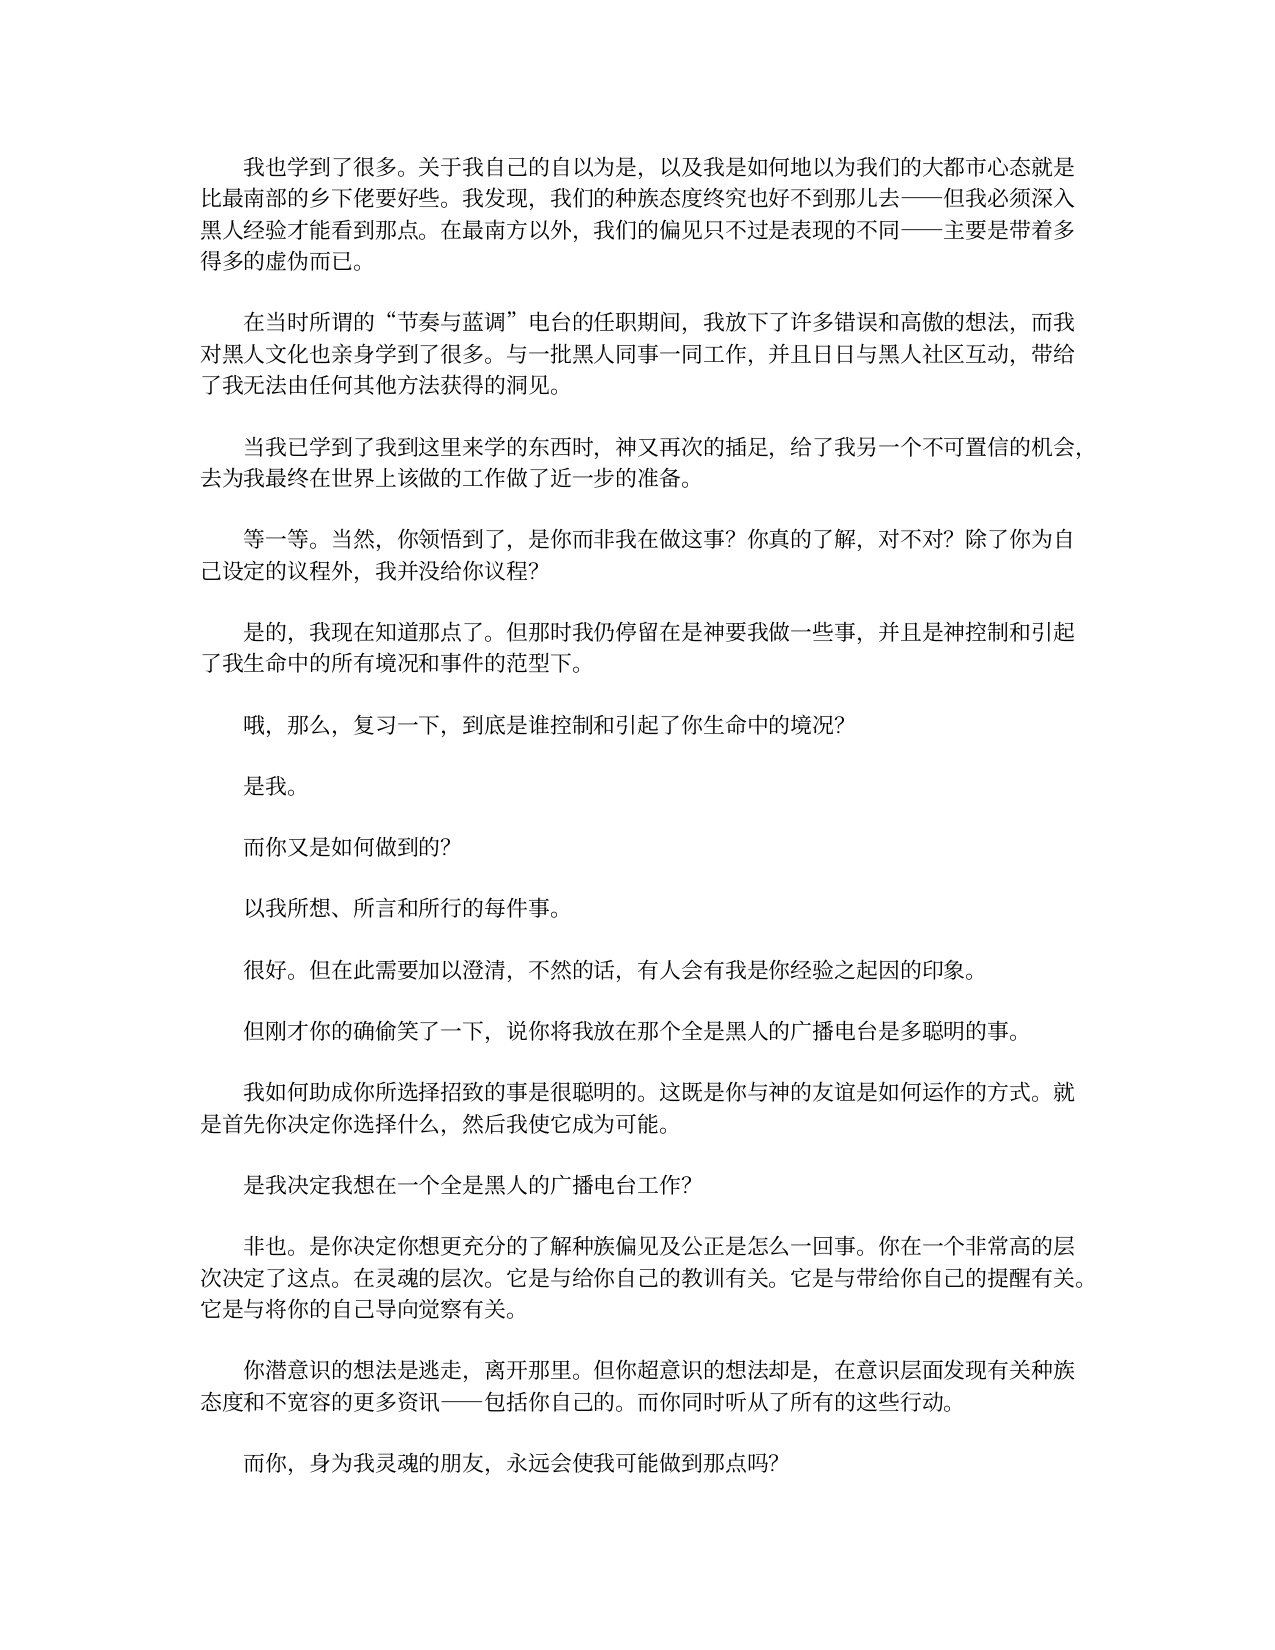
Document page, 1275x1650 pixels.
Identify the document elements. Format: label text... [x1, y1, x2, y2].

text 你潜意识的想法是逃走，离开那里。但你超意识的想法却是，在意识层面发现有关种族态度和不宽容的更多资讯——包括你自己的。而你同时听从了所有的这些行动。 [200, 1353, 1075, 1416]
text 我也学到了很多。关于我自己的自以为是，以及我是如何地以为我们的大都市心态就是比最南部的乡下佬要好些。我发现，我们的种族态度终究也好不到那儿去——但我必须深入黑人经验才能看到那点。在最南方以外，我们的偏见只不过是表现的不同——主要是带着多得多的虚伪而已。 [200, 150, 1075, 276]
text 很好。但在此需要加以澄清，不然的话，有人会有我是你经验之起因的印象。 [200, 953, 1075, 984]
text 但刚才你的确偷笑了一下，说你将我放在那个全是黑人的广播电台是多聪明的事。 [200, 1014, 1075, 1046]
text 当我已学到了我到这里来学的东西时，神又再次的插足，给了我另一个不可置信的机会，去为我最终在世界上该做的工作做了近一步的准备。 [200, 430, 1075, 493]
text 是我。 [200, 769, 1075, 801]
text 是我决定我想在一个全是黑人的广播电台工作？ [200, 1168, 1075, 1199]
text 以我所想、所言和所行的每件事。 [200, 892, 1075, 923]
text 在当时所谓的“节奏与蓝调”电台的任职期间，我放下了许多错误和高傲的想法，而我对黑人文化也亲身学到了很多。与一批黑人同事一同工作，并且日日与黑人社区互动，带给了我无法由任何其他方法获得的洞见。 [200, 306, 1075, 400]
text 而你又是如何做到的？ [200, 830, 1075, 862]
text 非也。是你决定你想更充分的了解种族偏见及公正是怎么一回事。你在一个非常高的层次决定了这点。在灵魂的层次。它是与给你自己的教训有关。它是与带给你自己的提醒有关。它是与将你的自己导向觉察有关。 [200, 1229, 1075, 1324]
text 是的，我现在知道那点了。但那时我仍停留在是神要我做一些事，并且是神控制和引起了我生命中的所有境况和事件的范型下。 [200, 615, 1075, 678]
text 我如何助成你所选择招致的事是很聪明的。这既是你与神的友谊是如何运作的方式。就是首先你决定你选择什么，然后我使它成为可能。 [200, 1075, 1075, 1138]
text 而你，身为我灵魂的朋友，永远会使我可能做到那点吗？ [200, 1446, 1075, 1478]
text 哦，那么，复习一下，到底是谁控制和引起了你生命中的境况？ [200, 708, 1075, 739]
text 等一等。当然，你领悟到了，是你而非我在做这事？你真的了解，对不对？除了你为自己设定的议程外，我并没给你议程？ [200, 522, 1075, 585]
